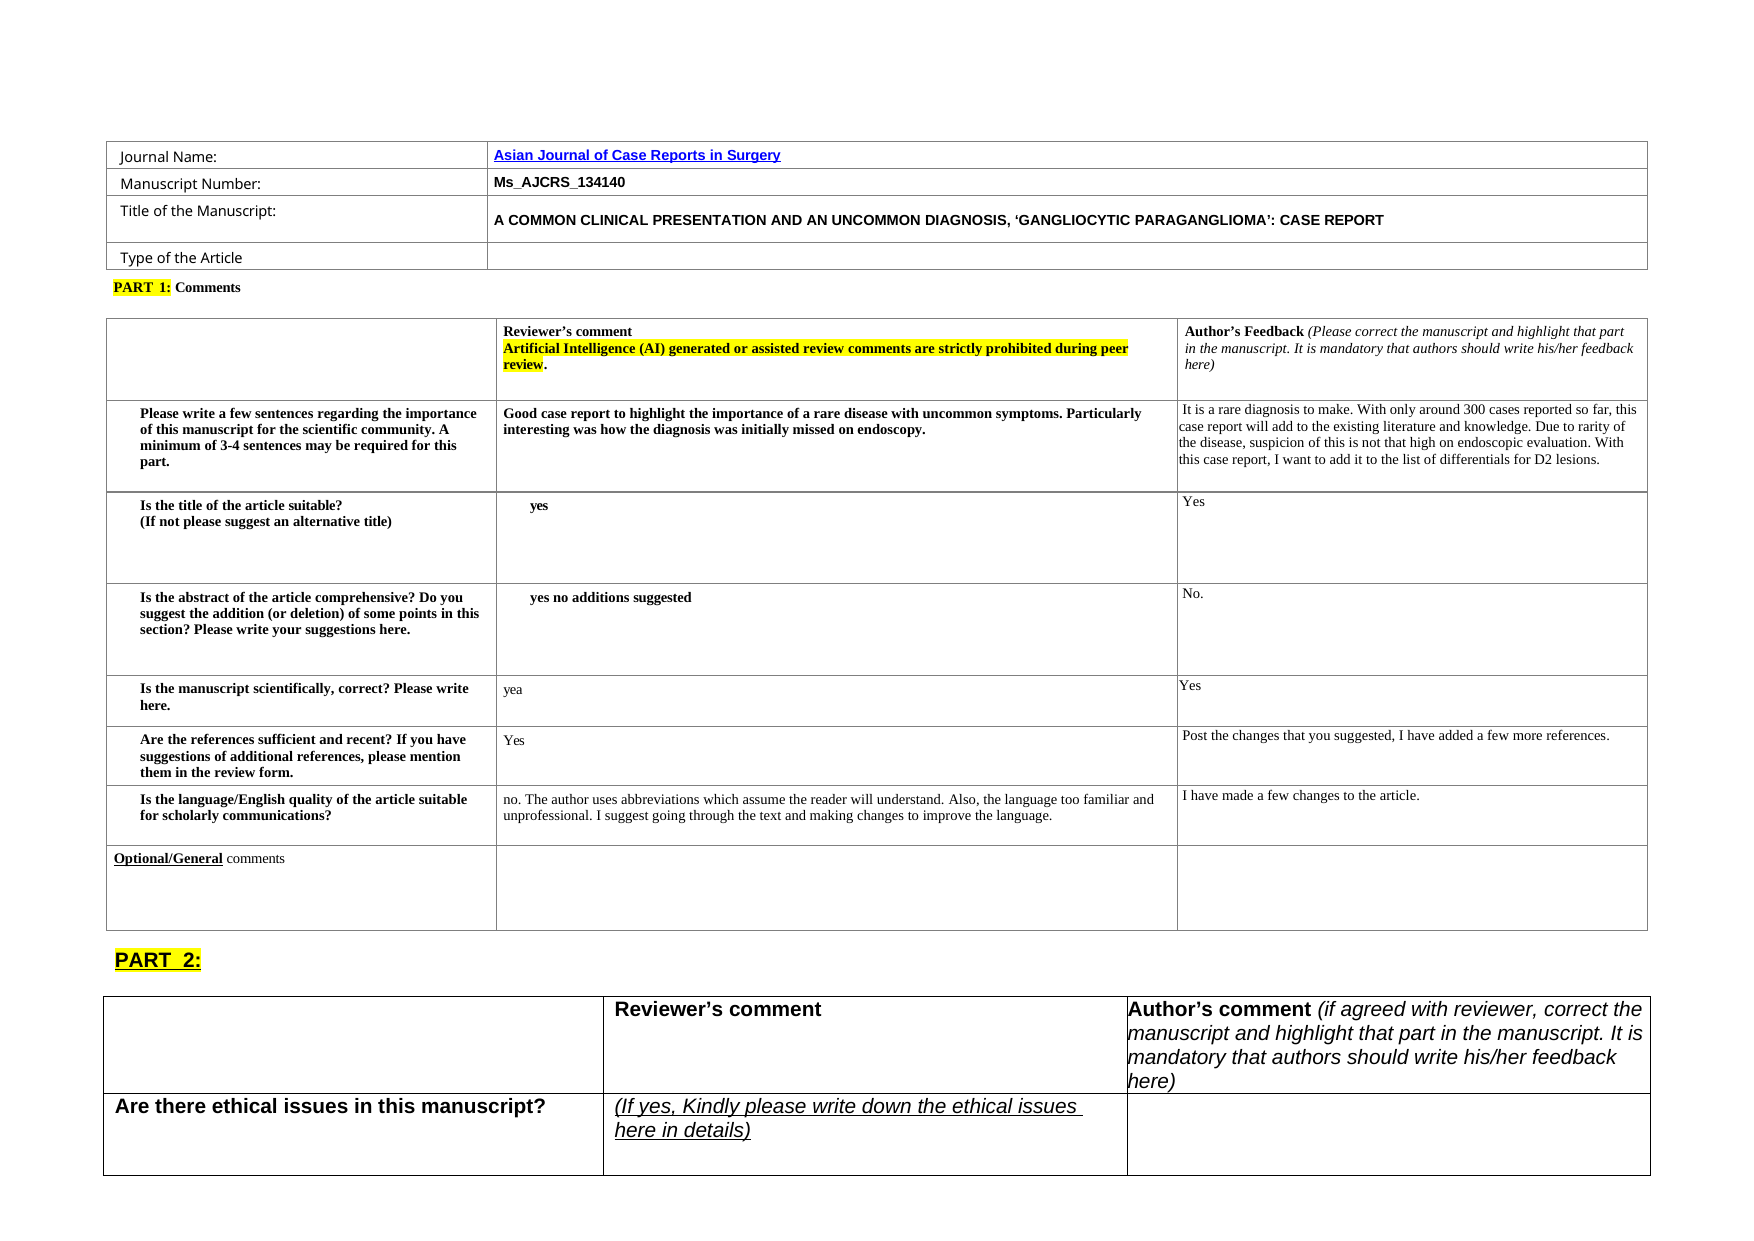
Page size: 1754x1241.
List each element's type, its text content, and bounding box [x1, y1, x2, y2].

table_header Journal Name: [107, 142, 487, 168]
table_cell yea [497, 676, 1177, 726]
table_cell yes no additions suggested [497, 584, 1177, 675]
table_cell Manuscript Number: [107, 169, 487, 195]
table_header PART 2: [103, 948, 1651, 996]
table_cell Type of the Article [107, 243, 487, 269]
table_cell Are the references sufficient and recent? If you have suggestions of additional references, please mention them in the review form. [107, 727, 496, 785]
table_cell Is the title of the article suitable? (If not please suggest an alternative title) [107, 493, 496, 583]
table_cell Is the manuscript scientifically, correct? Please write here. [107, 676, 496, 726]
table_cell Please write a few sentences regarding the importance of this manuscript for the scientific community. A minimum of 3-4 sentences may be required for this part. [107, 401, 496, 491]
table_cell no. The author uses abbreviations which assume the reader will understand. Also, the language too familiar and unprofessional. I suggest going through the text and making changes to improve the language. [497, 786, 1177, 845]
table_cell Yes [497, 727, 1177, 785]
table_cell Yes [1178, 493, 1647, 583]
table_header Author’s Feedback (Please correct the manuscript and highlight that part in the manuscript. It is mandatory that authors should write his/her feedback here) [1178, 319, 1647, 399]
table_cell [488, 243, 1647, 269]
table_cell Optional/General comments [107, 846, 496, 930]
table_cell Title of the Manuscript: [107, 196, 487, 242]
table_cell Good case report to highlight the importance of a rare disease with uncommon symptoms. Particularly interesting was how the diagnosis was initially missed on endoscopy. [497, 401, 1177, 491]
table_cell It is a rare diagnosis to make. With only around 300 cases reported so far, this case report will add to the existing literature and knowledge. Due to rarity of the disease, suspicion of this is not that high on endoscopic evaluation. With this case report, I want to add it to the list of differentials for D2 lesions. [1178, 401, 1647, 491]
table_cell [1178, 846, 1647, 930]
table_cell Reviewer’s comment [604, 997, 1127, 1093]
table_cell Is the abstract of the article comprehensive? Do you suggest the addition (or deletion) of some points in this section? Please write your suggestions here. [107, 584, 496, 675]
table_cell I have made a few changes to the article. [1178, 786, 1647, 845]
table_header Reviewer’s comment Artificial Intelligence (AI) generated or assisted review comments are strictly prohibited during peer review. [497, 319, 1177, 399]
table_cell [1128, 1094, 1650, 1174]
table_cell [604, 1094, 1127, 1174]
table_cell Yes [1178, 676, 1647, 726]
table_cell Author’s comment (if agreed with reviewer, correct the manuscript and highlight that part in the manuscript. It is mandatory that authors should write his/her feedback here) [1128, 997, 1650, 1093]
table_cell Is the language/English quality of the article suitable for scholarly communications? [107, 786, 496, 845]
table_cell No. [1178, 584, 1647, 675]
table_cell Ms_AJCRS_134140 [488, 169, 1647, 195]
table_cell Post the changes that you suggested, I have added a few more references. [1178, 727, 1647, 785]
table_header [107, 319, 496, 399]
table_cell [104, 997, 603, 1093]
table_header Asian Journal of Case Reports in Surgery [488, 142, 1647, 168]
text PART 1: Comments [171, 279, 1651, 296]
table_cell A COMMON CLINICAL PRESENTATION AND AN UNCOMMON DIAGNOSIS, ‘GANGLIOCYTIC PARAGANGLIOMA’: CASE REPORT [488, 196, 1647, 242]
table_cell yes [497, 493, 1177, 583]
table_cell [497, 846, 1177, 930]
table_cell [104, 1094, 603, 1174]
